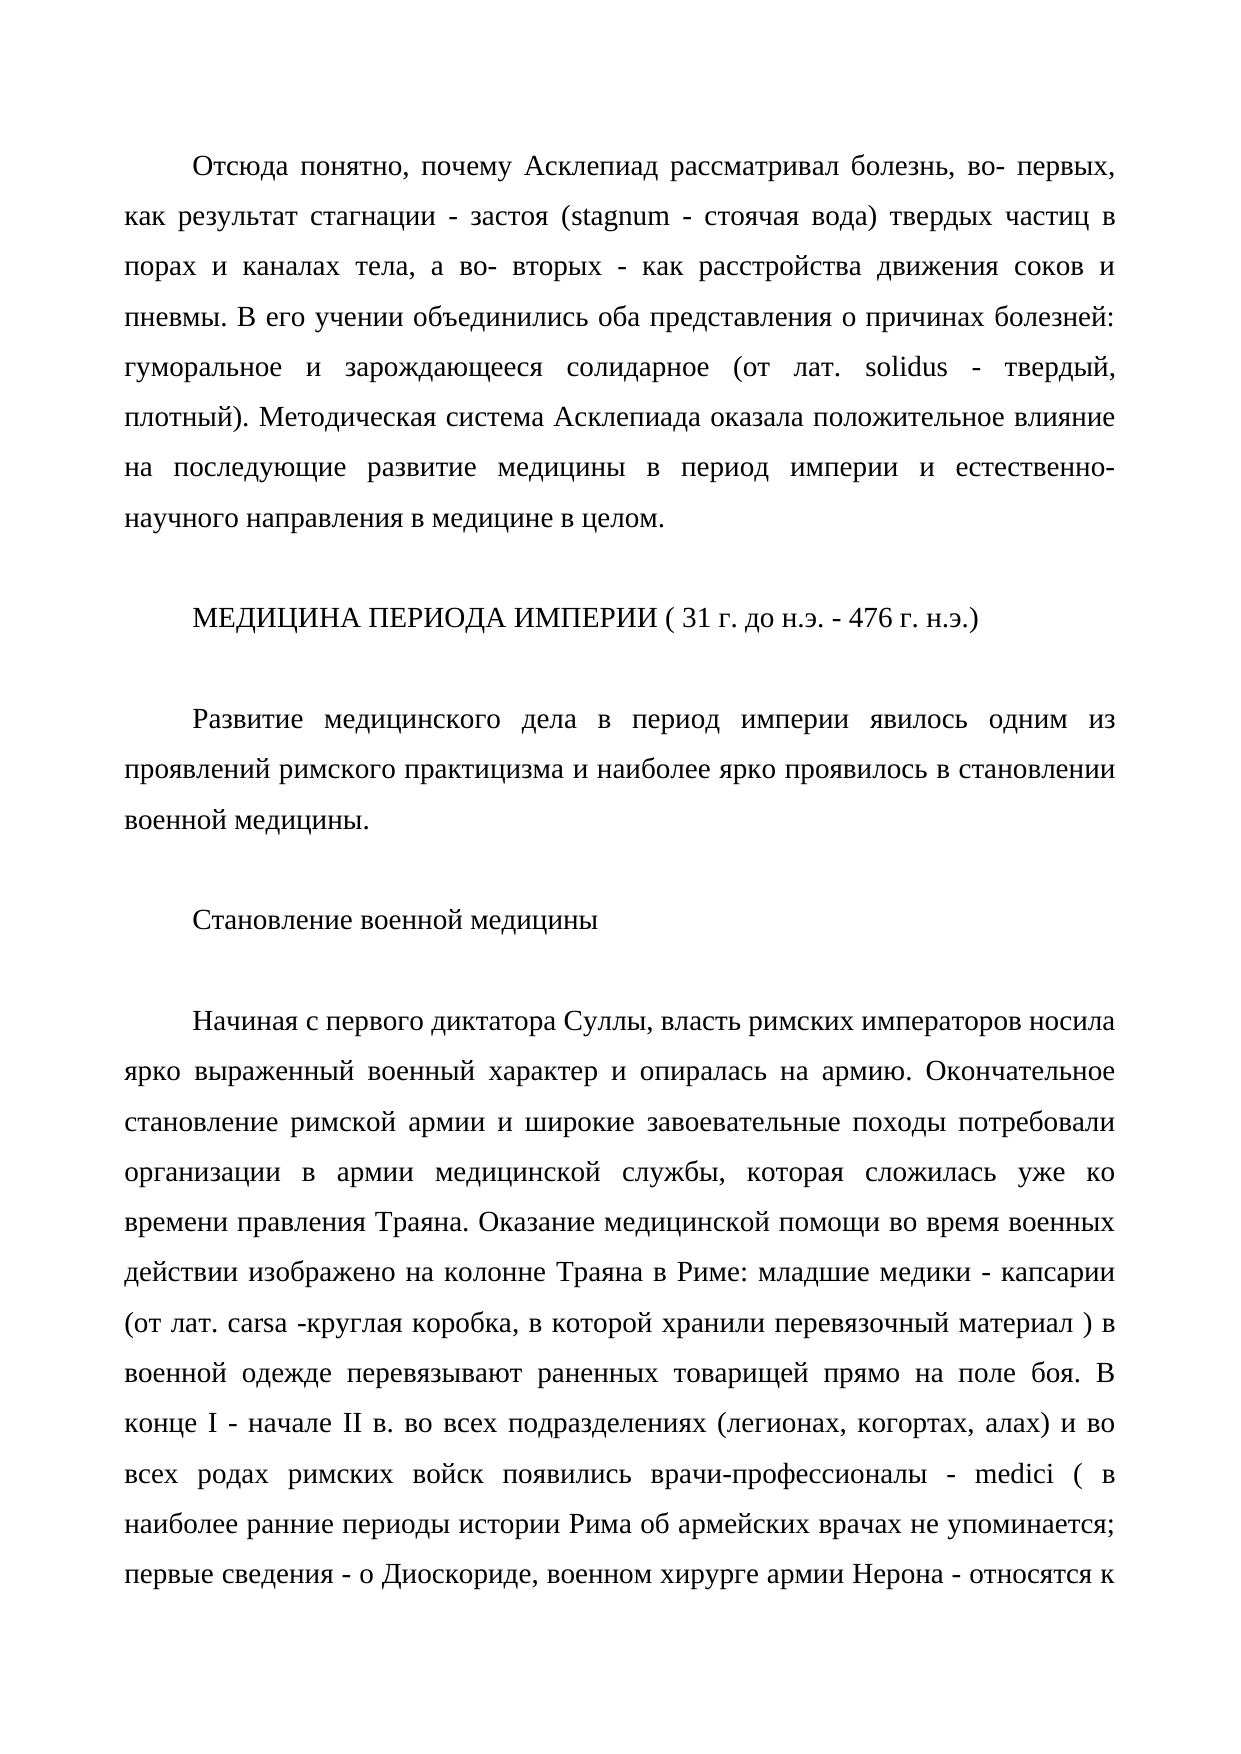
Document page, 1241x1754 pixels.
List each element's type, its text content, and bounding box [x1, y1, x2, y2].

text Становление военной медицины [124, 902, 1116, 936]
text МЕДИЦИНА ПЕРИОДА ИМПЕРИИ ( 31 г. до н.э. - 476 г. н.э.) [124, 601, 1116, 634]
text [124, 1003, 1116, 1590]
text Отсюда понятно, почему Асклепиад рассматривал болезнь, во- первых, как результат стагнации - застоя (stagnum - стоячая вода) твердых частиц в порах и каналах тела, а во- вторых - как расстройства движения соков и пневмы. В его учении объединились оба представления о причинах болезней: гуморальное и зарождающееся солидарное (от лат. solidus - твердый, плотный). Методическая система Асклепиада оказала положительное влияние на последующие развитие медицины в период империи и естественно- научного направления в медицине в целом. [124, 148, 1116, 533]
text Развитие медицинского дела в период империи явилось одним из проявлений римского практицизма и наиболее ярко проявилось в становлении военной медицины. [124, 701, 1116, 835]
